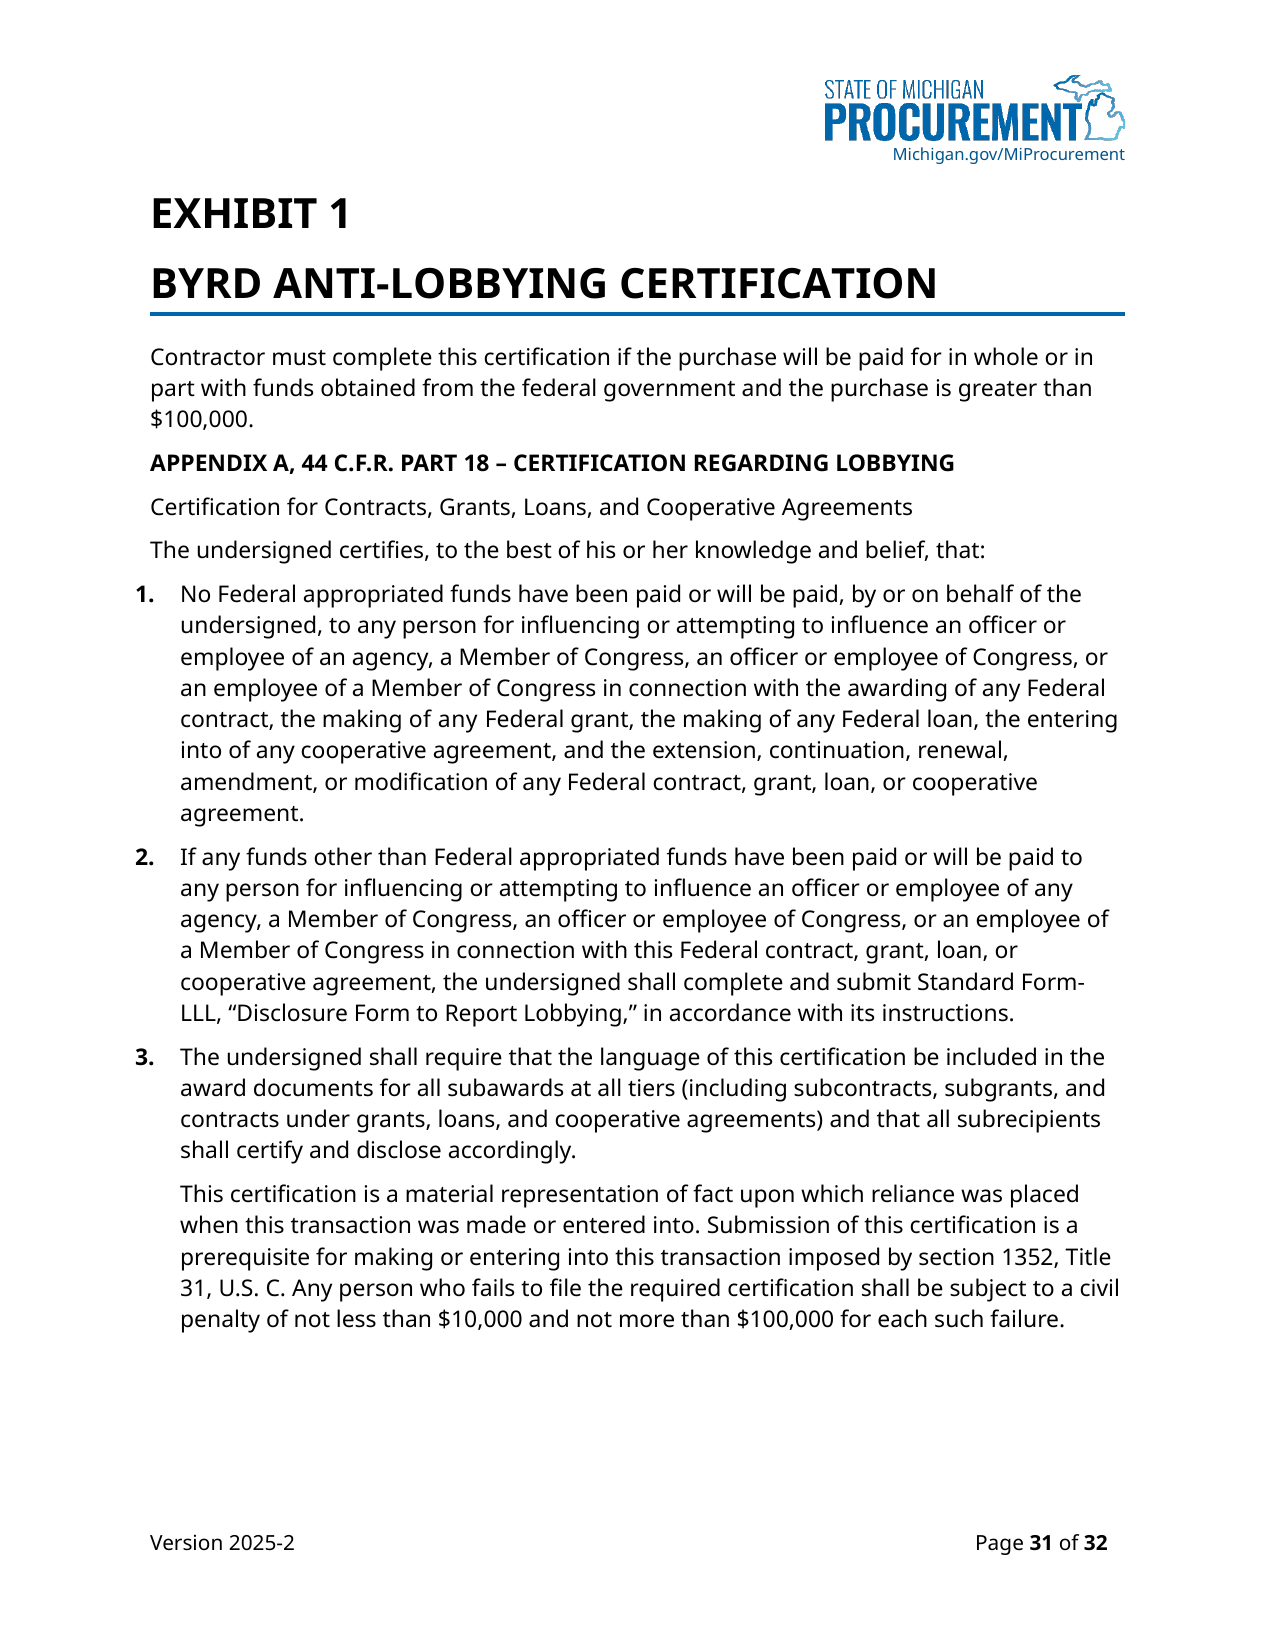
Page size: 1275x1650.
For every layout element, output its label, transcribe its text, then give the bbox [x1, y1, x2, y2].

text EXHIBIT 1 [150, 184, 1125, 241]
text This certification is a material representation of fact upon which reliance was placed when this transaction was made or entered into. Submission of this certification is a prerequisite for making or entering into this transaction imposed by section 1352, Title 31, U.S. C. Any person who fails to file the required certification shall be subject to a civil penalty of not less than $10,000 and not more than $100,000 for each such failure. [180, 1178, 1125, 1334]
text Certification for Contracts, Grants, Loans, and Cooperative Agreements [150, 491, 1125, 522]
list No Federal appropriated funds have been paid or will be paid, by or on behalf of the undersigned, to any person for influencing or attempting to influence an officer or employee of an agency, a Member of Congress, an officer or employee of Congress, or an employee of a Member of Congress in connection with the awarding of any Federal contract, the making of any Federal grant, the making of any Federal loan, the entering into of any cooperative agreement, and the extension, continuation, renewal, amendment, or modification of any Federal contract, grant, loan, or cooperative agreement. [135, 578, 1125, 828]
text The undersigned certifies, to the best of his or her knowledge and belief, that: [150, 534, 1125, 566]
list The undersigned shall require that the language of this certification be included in the award documents for all subawards at all tiers (including subcontracts, subgrants, and contracts under grants, loans, and cooperative agreements) and that all subrecipients shall certify and disclose accordingly. [135, 1041, 1125, 1166]
picture [825, 75, 1125, 141]
text Byrd anti-lobbying certification [150, 253, 1125, 312]
list If any funds other than Federal appropriated funds have been paid or will be paid to any person for influencing or attempting to influence an officer or employee of any agency, a Member of Congress, an officer or employee of Congress, or an employee of a Member of Congress in connection with this Federal contract, grant, loan, or cooperative agreement, the undersigned shall complete and submit Standard Form-LLL, “Disclosure Form to Report Lobbying,” in accordance with its instructions. [135, 841, 1125, 1028]
text Contractor must complete this certification if the purchase will be paid for in whole or in part with funds obtained from the federal government and the purchase is greater than $100,000. [150, 341, 1125, 434]
text APPENDIX A, 44 C.F.R. PART 18 – CERTIFICATION REGARDING LOBBYING [150, 447, 1125, 478]
